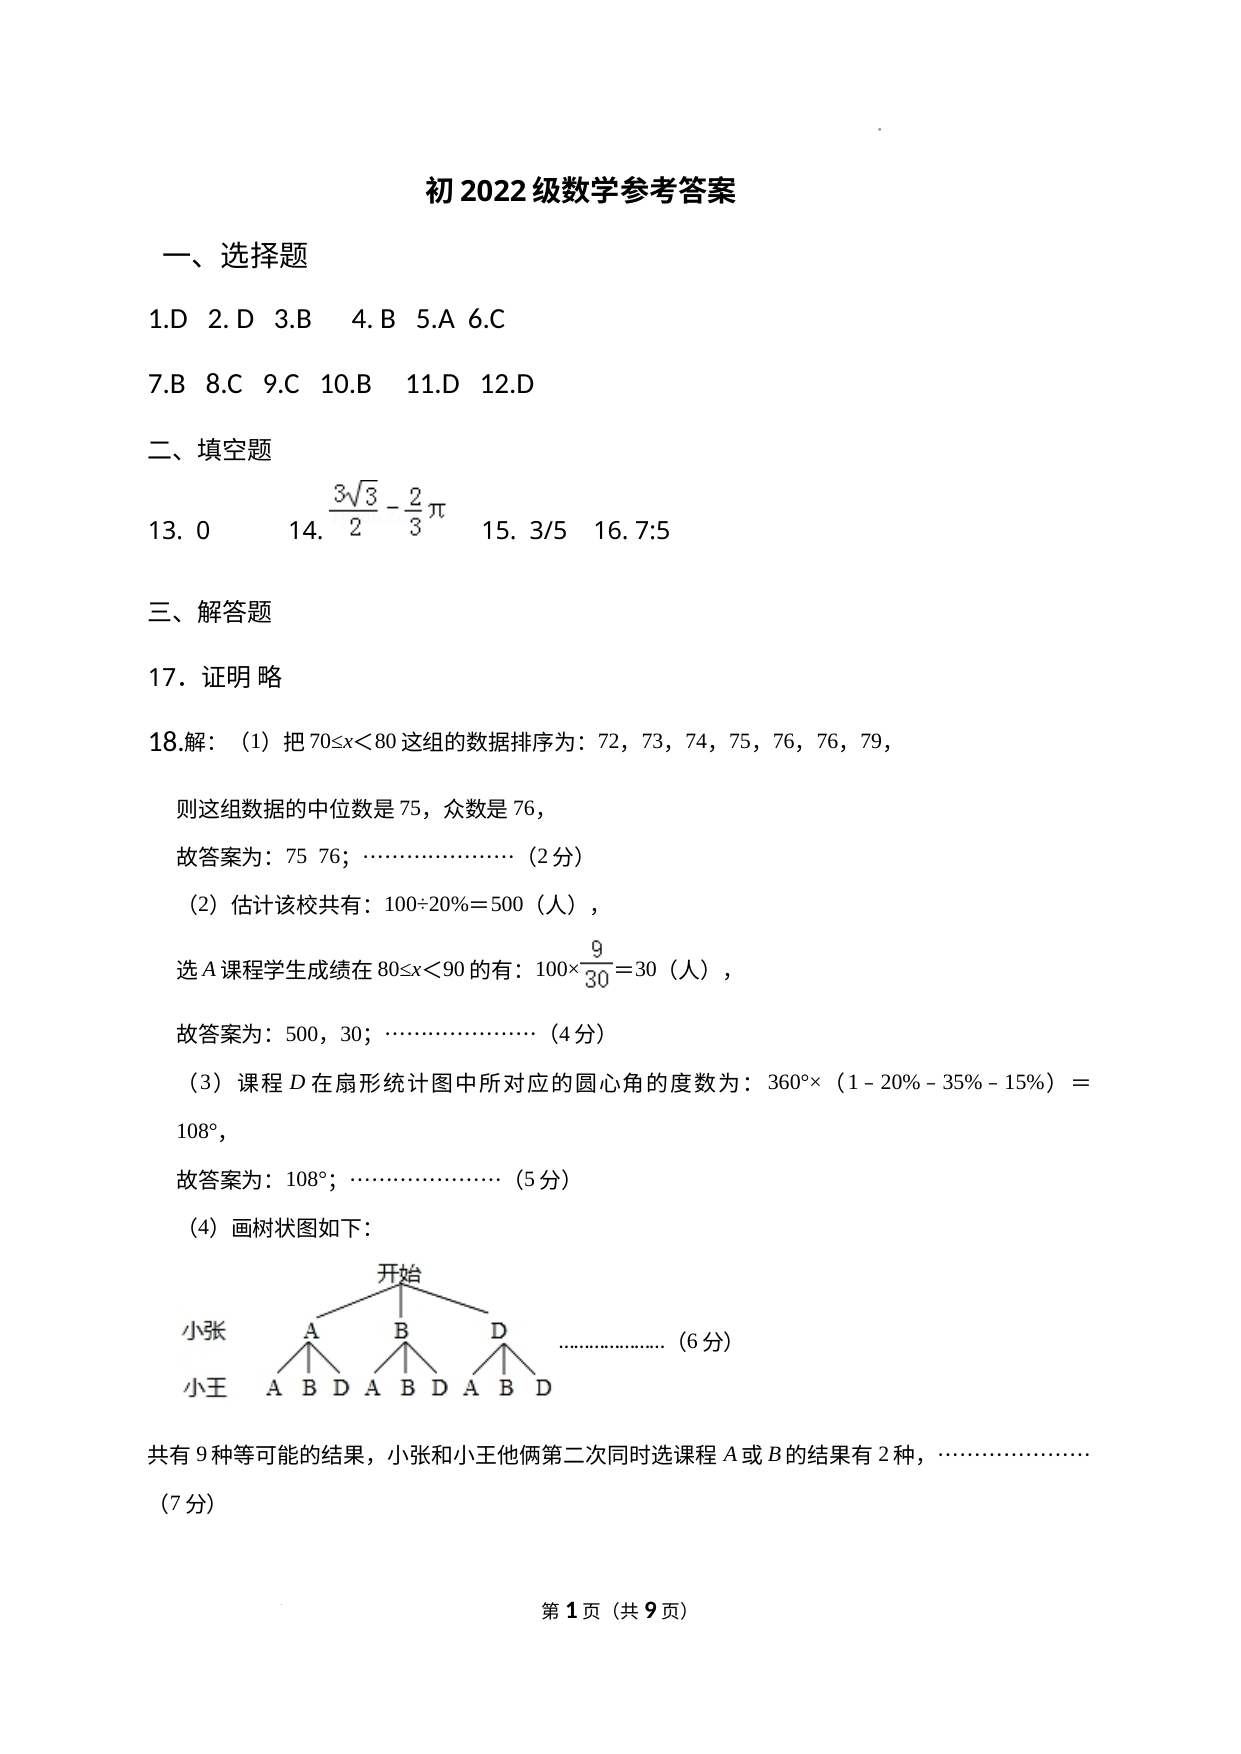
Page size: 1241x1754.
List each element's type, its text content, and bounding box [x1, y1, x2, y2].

text 1.D 2. D 3.B 4. B 5.A 6.C [148, 286, 1093, 351]
text 共有9种等可能的结果，小张和小王他俩第二次同时选课程A或B的结果有2种，…………………（7分） [148, 1437, 1093, 1519]
text （2）估计该校共有：100÷20%＝500（人）， [176, 888, 1093, 920]
text 三、解答题 [148, 578, 1093, 643]
text 初2022级数学参考答案 [148, 156, 1093, 221]
text （3）课程D在扇形统计图中所对应的圆心角的度数为：360°×（1﹣20%﹣35%﹣15%）＝108°， [176, 1065, 1093, 1147]
text 17．证明 略 [148, 643, 1093, 708]
picture [176, 1258, 559, 1402]
picture [329, 480, 449, 539]
text （4）画树状图如下： [176, 1211, 1093, 1243]
text 故答案为：108°；…………………（5分） [176, 1162, 1093, 1195]
picture [580, 936, 613, 991]
text 13. 0 14. 15. 3/5 16. 7:5 [148, 481, 1093, 578]
text 7.B 8.C 9.C 10.B 11.D 12.D [148, 351, 1093, 416]
text 则这组数据的中位数是75，众数是76， [176, 791, 1093, 824]
text 二、填空题 [148, 416, 1093, 481]
text 选A课程学生成绩在80≤x＜90的有：100×＝30（人）， [176, 936, 1093, 1001]
text 故答案为：75 76；…………………（2分） [176, 839, 1093, 872]
text 一、选择题 [148, 221, 1093, 286]
text 18.解：（1）把70≤x＜80这组的数据排序为：72，73，74，75，76，76，79， [148, 708, 1093, 773]
text 故答案为：500，30；…………………（4分） [176, 1017, 1093, 1049]
